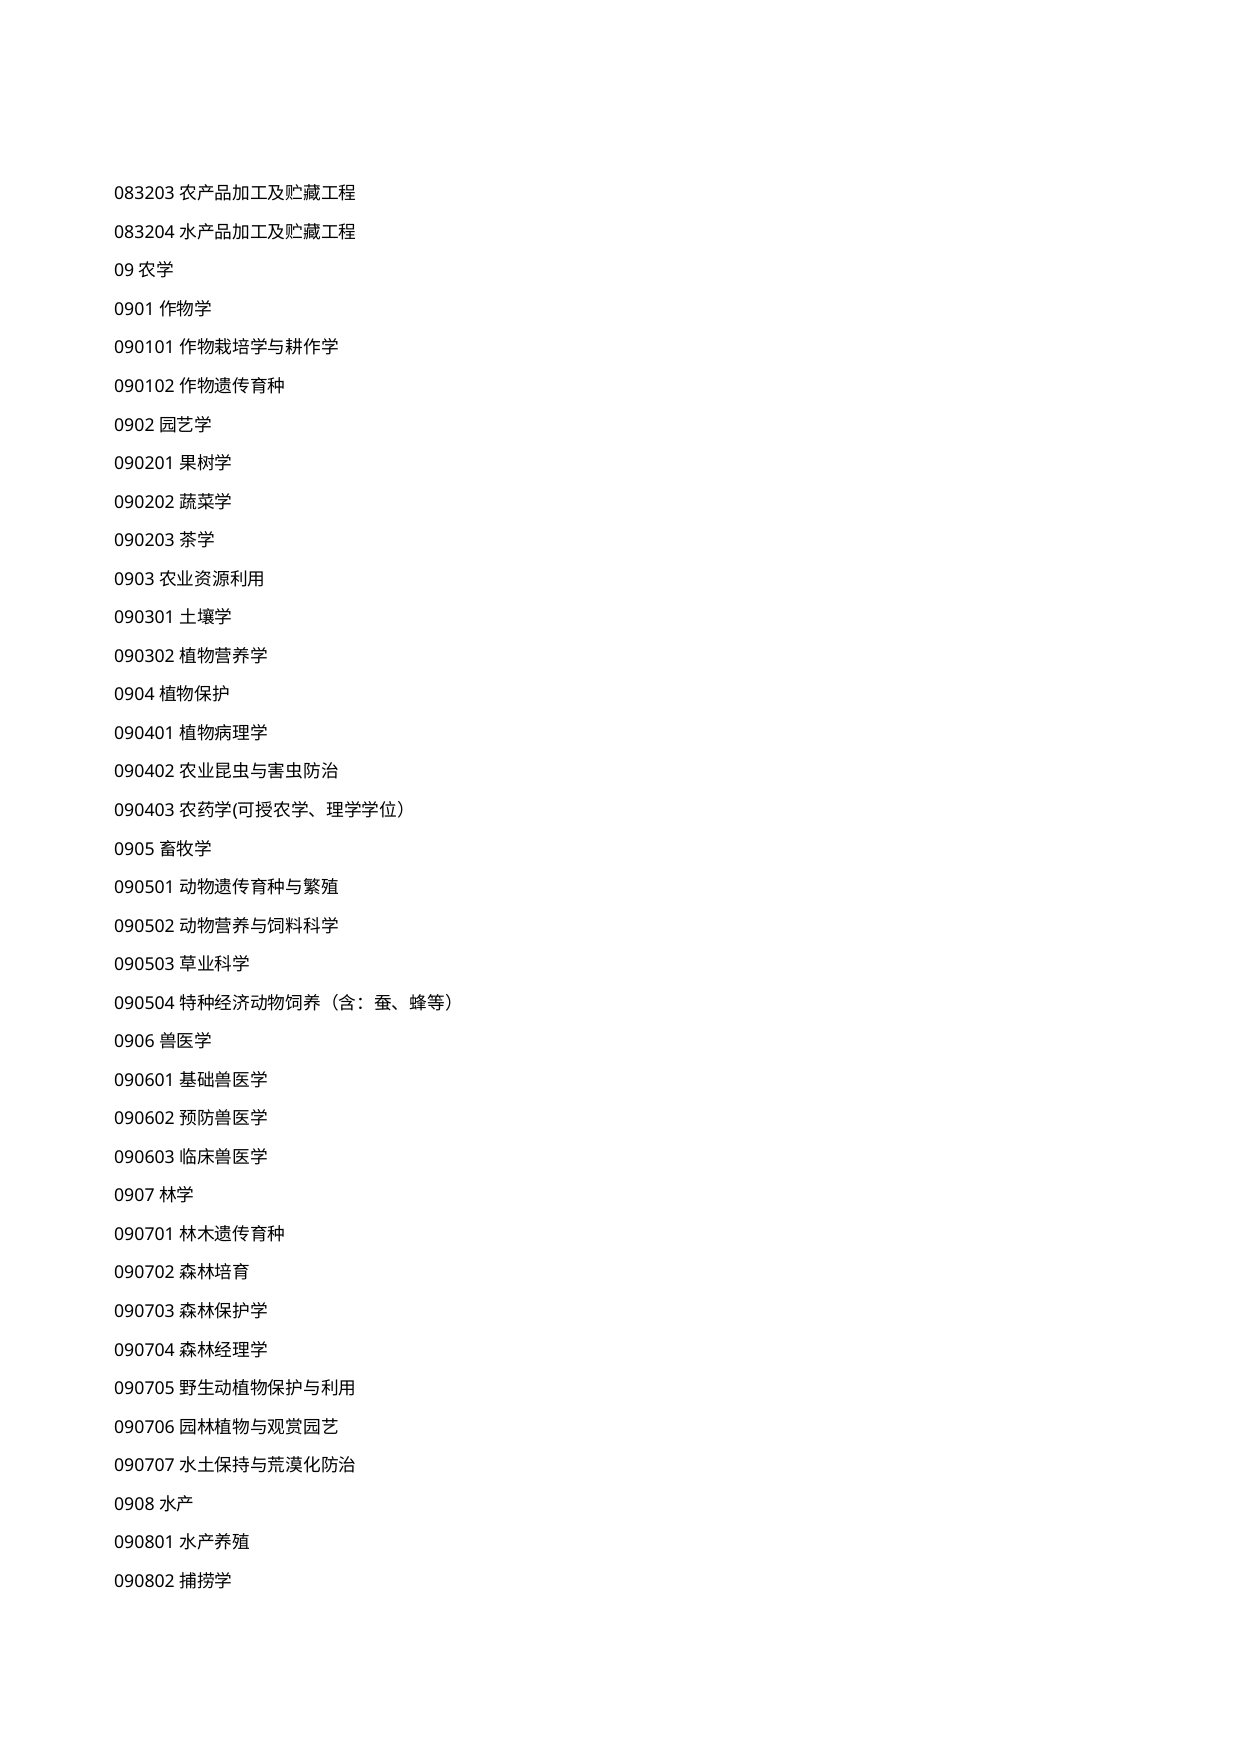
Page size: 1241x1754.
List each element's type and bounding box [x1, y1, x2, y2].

table_header [114, 150, 1126, 1592]
